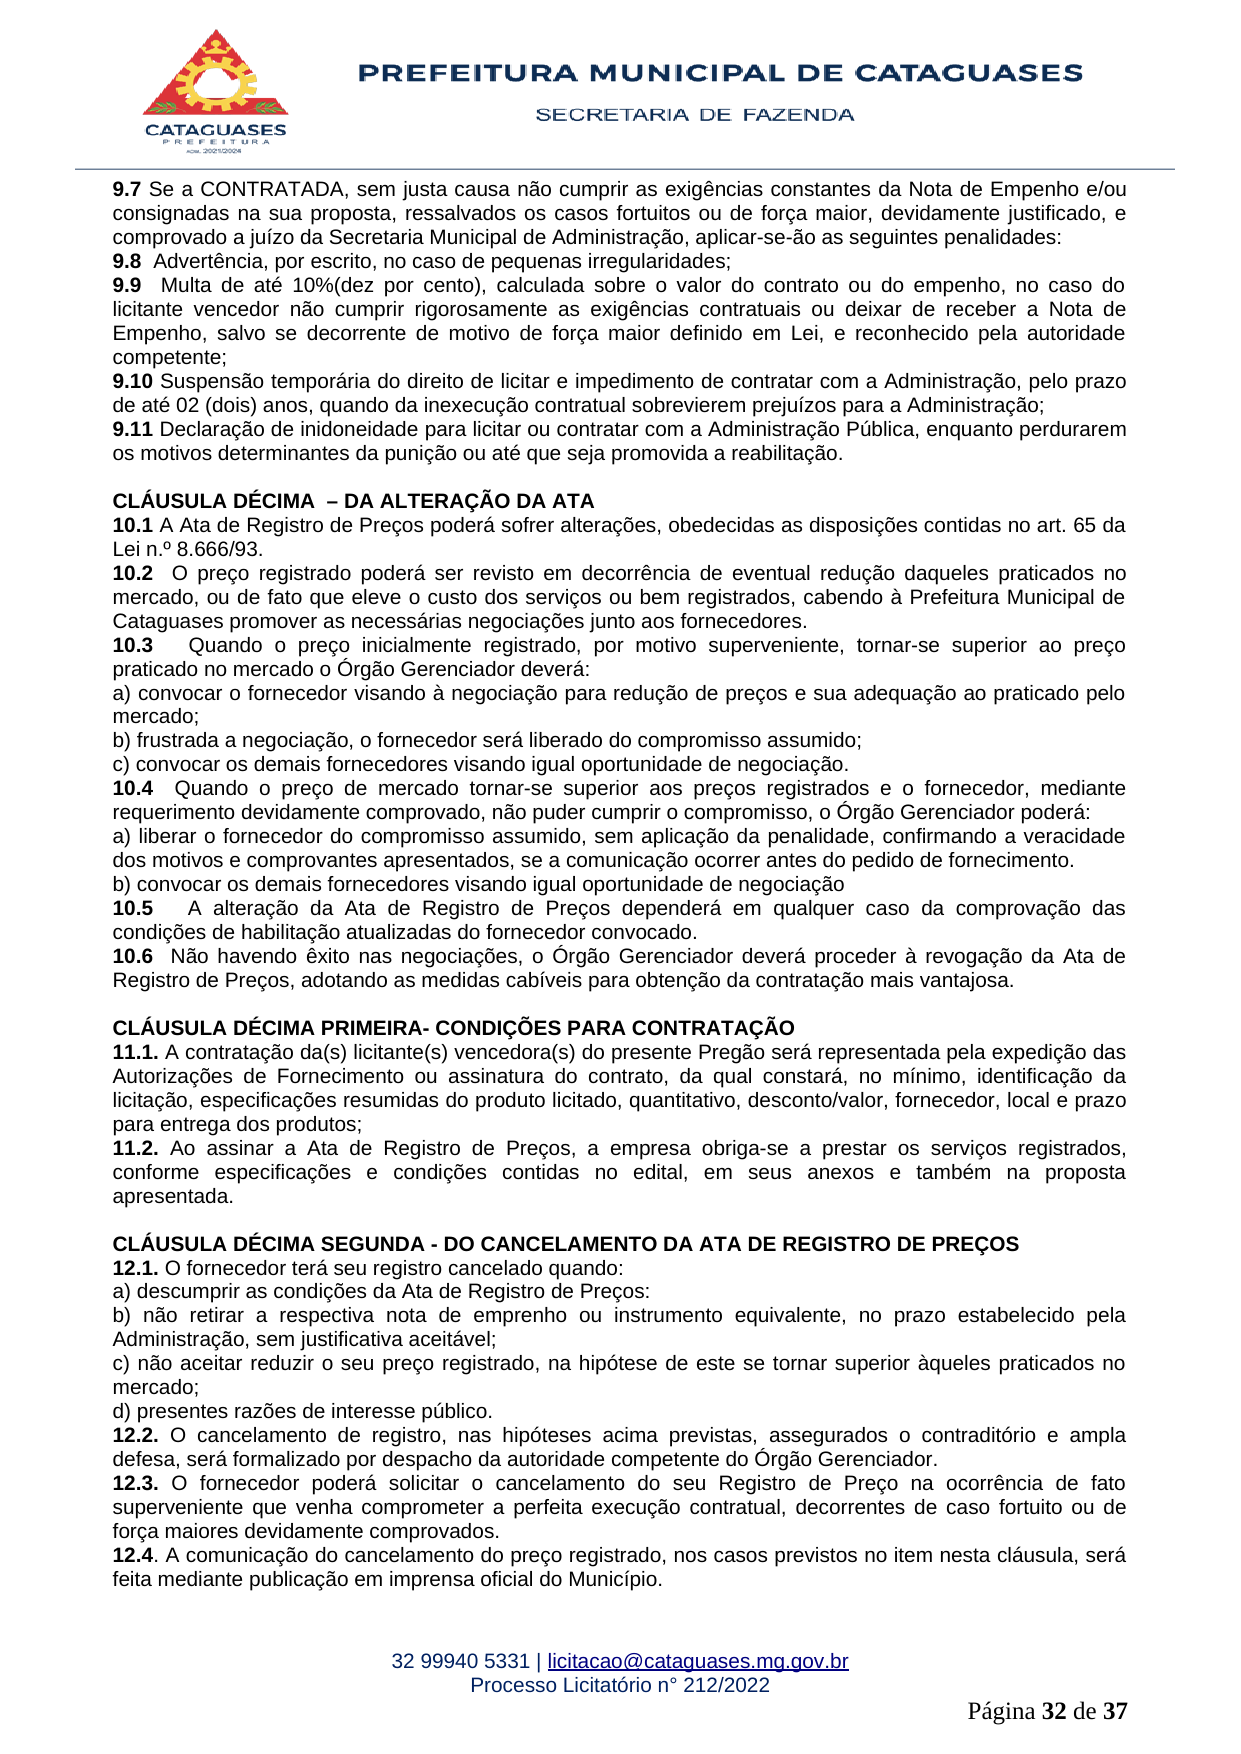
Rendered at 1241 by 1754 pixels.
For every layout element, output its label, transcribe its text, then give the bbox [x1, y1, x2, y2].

text 12.4. A comunicação do cancelamento do preço registrado, nos casos previstos no item nesta cláusula, será feita mediante publicação em imprensa oficial do Município. [112, 1543, 1128, 1591]
text 10.4 Quando o preço de mercado tornar-se superior aos preços registrados e o fornecedor, mediante requerimento devidamente comprovado, não puder cumprir o compromisso, o Órgão Gerenciador poderá: [112, 776, 1128, 824]
text 10.6 Não havendo êxito nas negociações, o Órgão Gerenciador deverá proceder à revogação da Ata de Registro de Preços, adotando as medidas cabíveis para obtenção da contratação mais vantajosa. [112, 944, 1128, 992]
text 12.1. O fornecedor terá seu registro cancelado quando: [112, 1255, 1128, 1279]
text a) descumprir as condições da Ata de Registro de Preços: [112, 1279, 1128, 1303]
text 11.1. A contratação da(s) licitante(s) vencedora(s) do presente Pregão será representada pela expedição das Autorizações de Fornecimento ou assinatura do contrato, da qual constará, no mínimo, identificação da licitação, especificações resumidas do produto licitado, quantitativo, desconto/valor, fornecedor, local e prazo para entrega dos produtos; [112, 1040, 1128, 1136]
text 10.2 O preço registrado poderá ser revisto em decorrência de eventual redução daqueles praticados no mercado, ou de fato que eleve o custo dos serviços ou bem registrados, cabendo à Prefeitura Municipal de Cataguases promover as necessárias negociações junto aos fornecedores. [112, 561, 1128, 632]
text 9.10 Suspensão temporária do direito de licitar e impedimento de contratar com a Administração, pelo prazo de até 02 (dois) anos, quando da inexecução contratual sobrevierem prejuízos para a Administração; [112, 369, 1128, 417]
text 10.1 A Ata de Registro de Preços poderá sofrer alterações, obedecidas as disposições contidas no art. 65 da Lei n.º 8.666/93. [112, 513, 1128, 561]
picture [75, 11, 1175, 196]
text 10.3 Quando o preço inicialmente registrado, por motivo superveniente, tornar-se superior ao preço praticado no mercado o Órgão Gerenciador deverá: [112, 632, 1128, 680]
text a) liberar o fornecedor do compromisso assumido, sem aplicação da penalidade, confirmando a veracidade dos motivos e comprovantes apresentados, se a comunicação ocorrer antes do pedido de fornecimento. [112, 824, 1128, 872]
text b) frustrada a negociação, o fornecedor será liberado do compromisso assumido; [112, 728, 1128, 752]
text d) presentes razões de interesse público. [112, 1399, 1128, 1423]
text 12.2. O cancelamento de registro, nas hipóteses acima previstas, assegurados o contraditório e ampla defesa, será formalizado por despacho da autoridade competente do Órgão Gerenciador. [112, 1423, 1128, 1471]
text 12.3. O fornecedor poderá solicitar o cancelamento do seu Registro de Preço na ocorrência de fato superveniente que venha comprometer a perfeita execução contratual, decorrentes de caso fortuito ou de força maiores devidamente comprovados. [112, 1471, 1128, 1543]
text b) não retirar a respectiva nota de emprenho ou instrumento equivalente, no prazo estabelecido pela Administração, sem justificativa aceitável; [112, 1303, 1128, 1351]
text CLÁUSULA DÉCIMA – DA ALTERAÇÃO DA ATA [112, 489, 1128, 513]
text 9.8 Advertência, por escrito, no caso de pequenas irregularidades; [112, 249, 1128, 273]
text CLÁUSULA DÉCIMA PRIMEIRA- CONDIÇÕES PARA CONTRATAÇÃO [112, 1016, 1128, 1040]
text 9.7 Se a CONTRATADA, sem justa causa não cumprir as exigências constantes da Nota de Empenho e/ou consignadas na sua proposta, ressalvados os casos fortuitos ou de força maior, devidamente justificado, e comprovado a juízo da Secretaria Municipal de Administração, aplicar-se-ão as seguintes penalidades: [112, 177, 1128, 249]
text 9.9 Multa de até 10%(dez por cento), calculada sobre o valor do contrato ou do empenho, no caso do licitante vencedor não cumprir rigorosamente as exigências contratuais ou deixar de receber a Nota de Empenho, salvo se decorrente de motivo de força maior definido em Lei, e reconhecido pela autoridade competente; [112, 273, 1128, 369]
text 9.11 Declaração de inidoneidade para licitar ou contratar com a Administração Pública, enquanto perdurarem os motivos determinantes da punição ou até que seja promovida a reabilitação. [112, 417, 1128, 465]
text c) não aceitar reduzir o seu preço registrado, na hipótese de este se tornar superior àqueles praticados no mercado; [112, 1351, 1128, 1399]
text b) convocar os demais fornecedores visando igual oportunidade de negociação [112, 872, 1128, 896]
text CLÁUSULA DÉCIMA SEGUNDA - DO CANCELAMENTO DA ATA DE REGISTRO DE PREÇOS [112, 1231, 1128, 1255]
text a) convocar o fornecedor visando à negociação para redução de preços e sua adequação ao praticado pelo mercado; [112, 680, 1128, 728]
text 10.5 A alteração da Ata de Registro de Preços dependerá em qualquer caso da comprovação das condições de habilitação atualizadas do fornecedor convocado. [112, 896, 1128, 944]
text 11.2. Ao assinar a Ata de Registro de Preços, a empresa obriga-se a prestar os serviços registrados, conforme especificações e condições contidas no edital, em seus anexos e também na proposta apresentada. [112, 1136, 1128, 1207]
text c) convocar os demais fornecedores visando igual oportunidade de negociação. [112, 752, 1128, 776]
